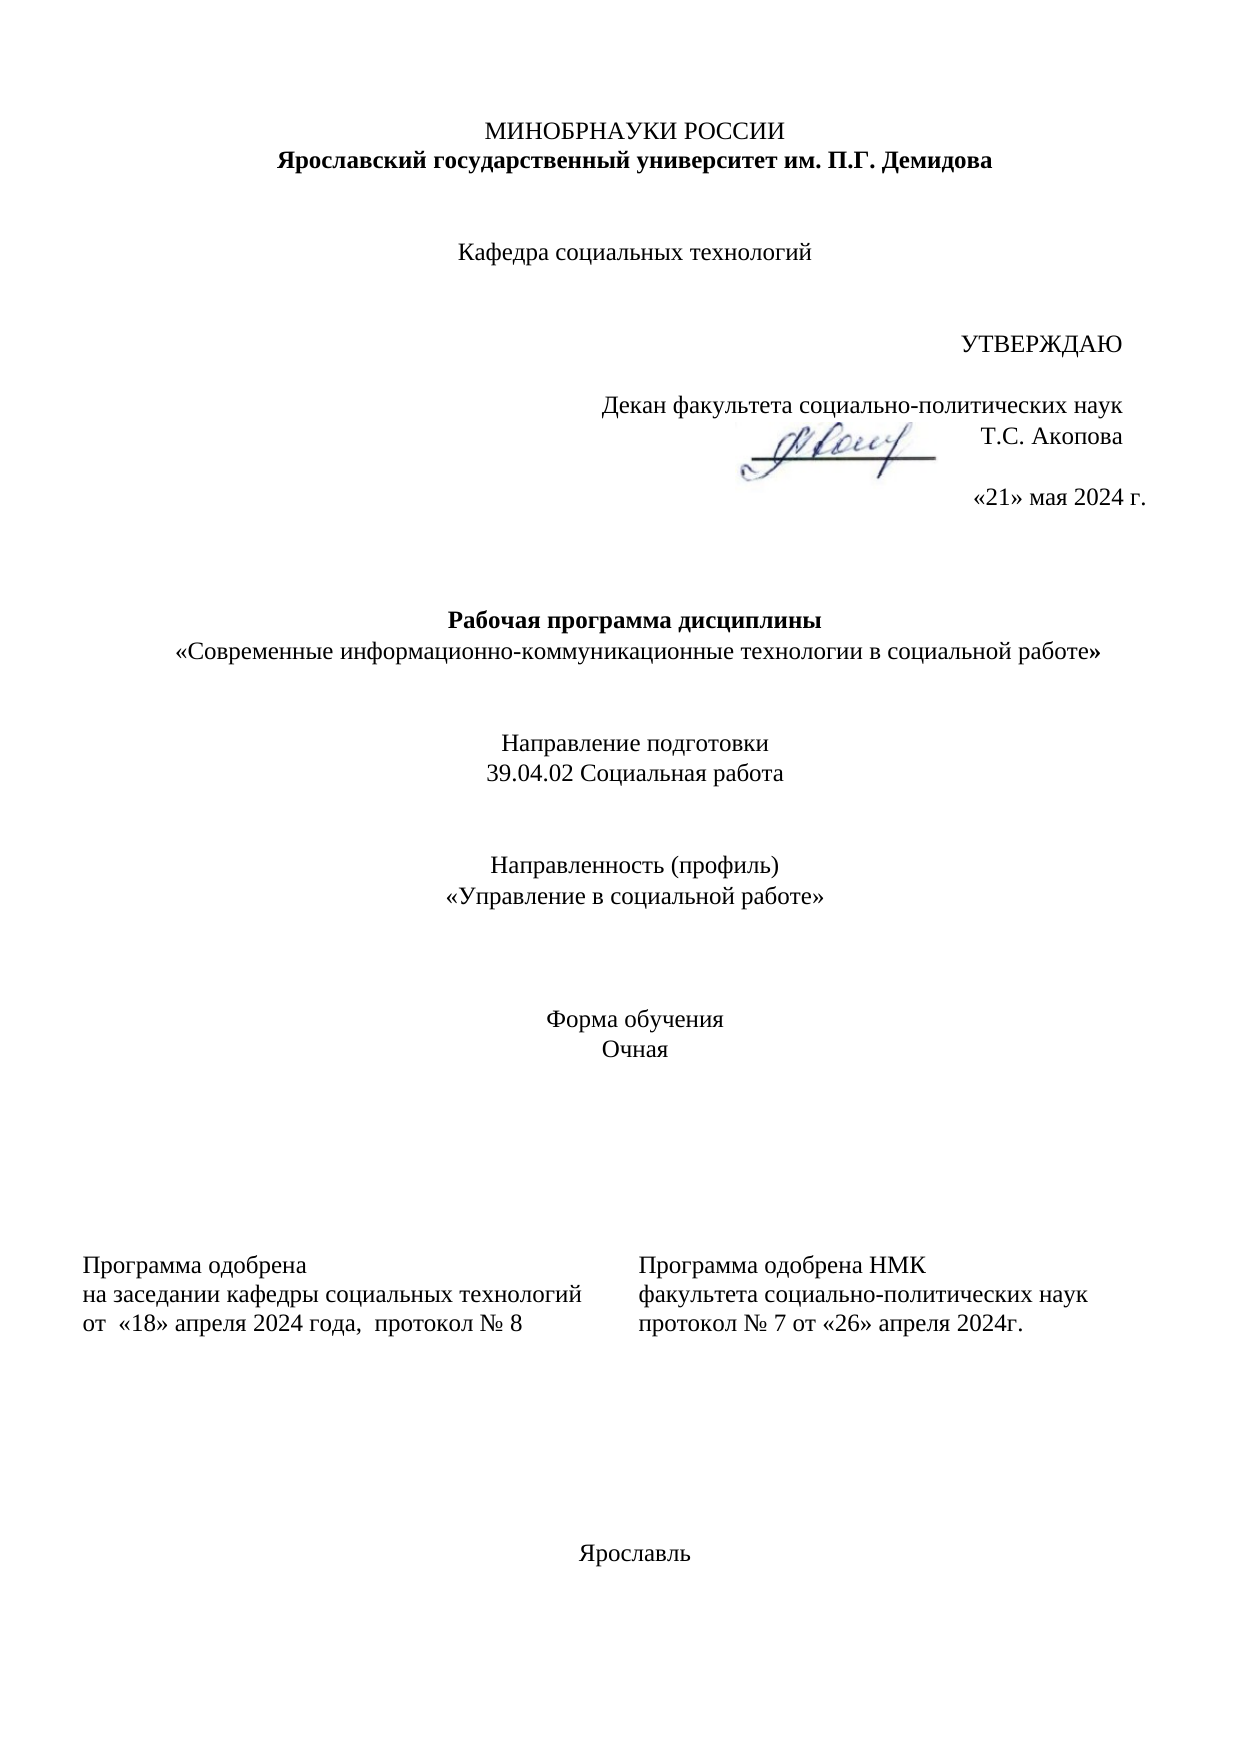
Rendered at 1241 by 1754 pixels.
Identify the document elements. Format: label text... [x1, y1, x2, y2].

text Направление подготовки [501, 728, 1146, 757]
subtitle Рабочая программа дисциплины [168, 606, 1102, 634]
table_header Программа одобрена НМК факультета социально-политических наук протокол № 7 от «26» апреля 2024г. [627, 1250, 1171, 1405]
text Декан факультета социально-политических наук [96, 390, 1123, 419]
text «21» мая 2024 г. [96, 482, 1146, 511]
text УТВЕРЖДАЮ [96, 329, 1122, 358]
text «Управление в социальной работе» [168, 881, 1102, 910]
text МИНОБРНАУКИ РОССИИ [168, 116, 1102, 145]
text «Современные информационно-коммуникационные технологии в социальной работе» [174, 636, 1102, 665]
text Кафедра социальных технологий [168, 237, 1102, 266]
text Форма обучения Очная [546, 1004, 724, 1063]
text Ярославль [168, 1538, 1102, 1567]
text Т.С. Акопова [96, 421, 1122, 450]
text Направленность (профиль) [168, 850, 1102, 879]
picture [735, 422, 939, 493]
subtitle Ярославский государственный университет им. П.Г. Демидова [168, 145, 1102, 174]
table_header Программа одобрена на заседании кафедры социальных технологий от «18» апреля 2024 года, протокол № 8 [71, 1250, 627, 1405]
text 39.04.02 Социальная работа [486, 758, 1146, 787]
